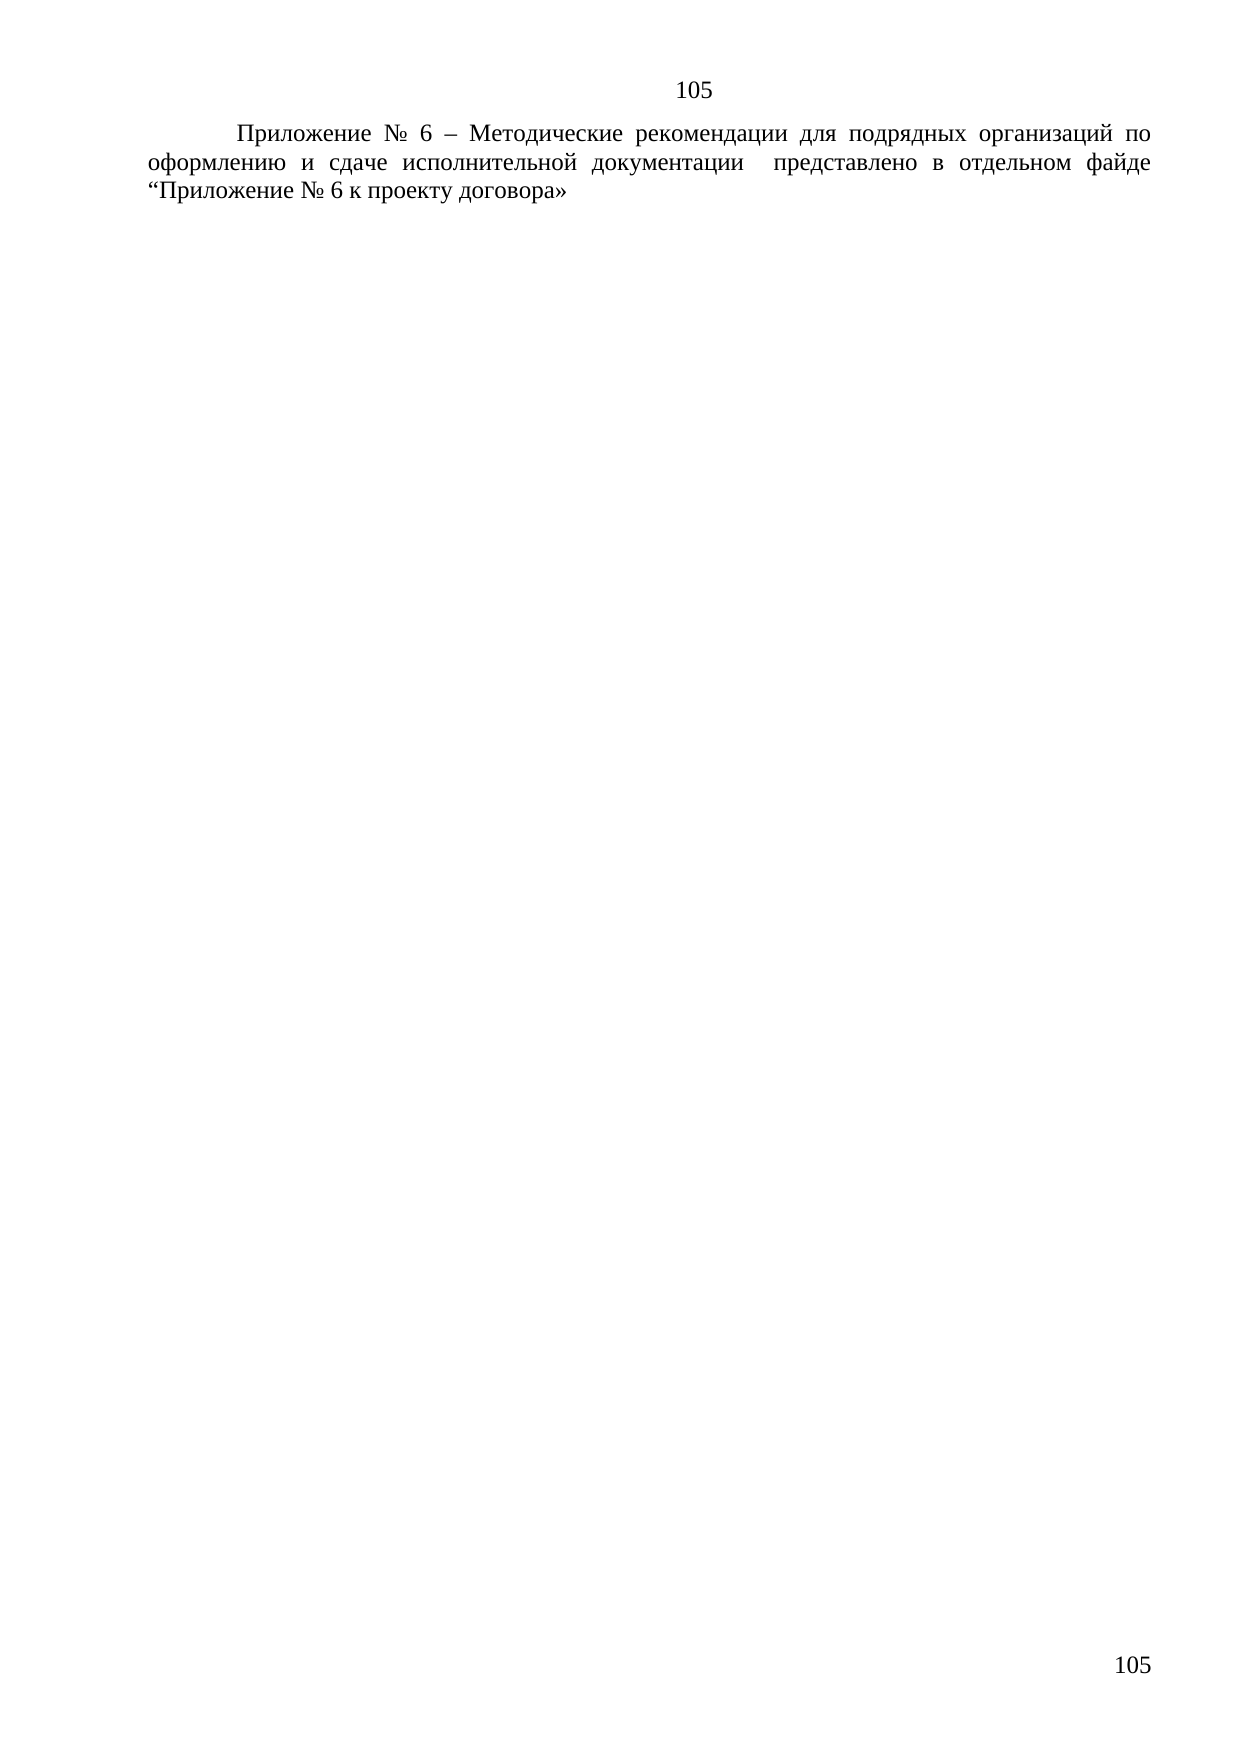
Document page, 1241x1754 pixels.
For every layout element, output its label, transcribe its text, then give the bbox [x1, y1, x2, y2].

text Приложение № 6 – Методические рекомендации для подрядных организаций по оформлению и сдаче исполнительной документации представлено в отдельном файде “Приложение № 6 к проекту договора» [148, 118, 1152, 204]
